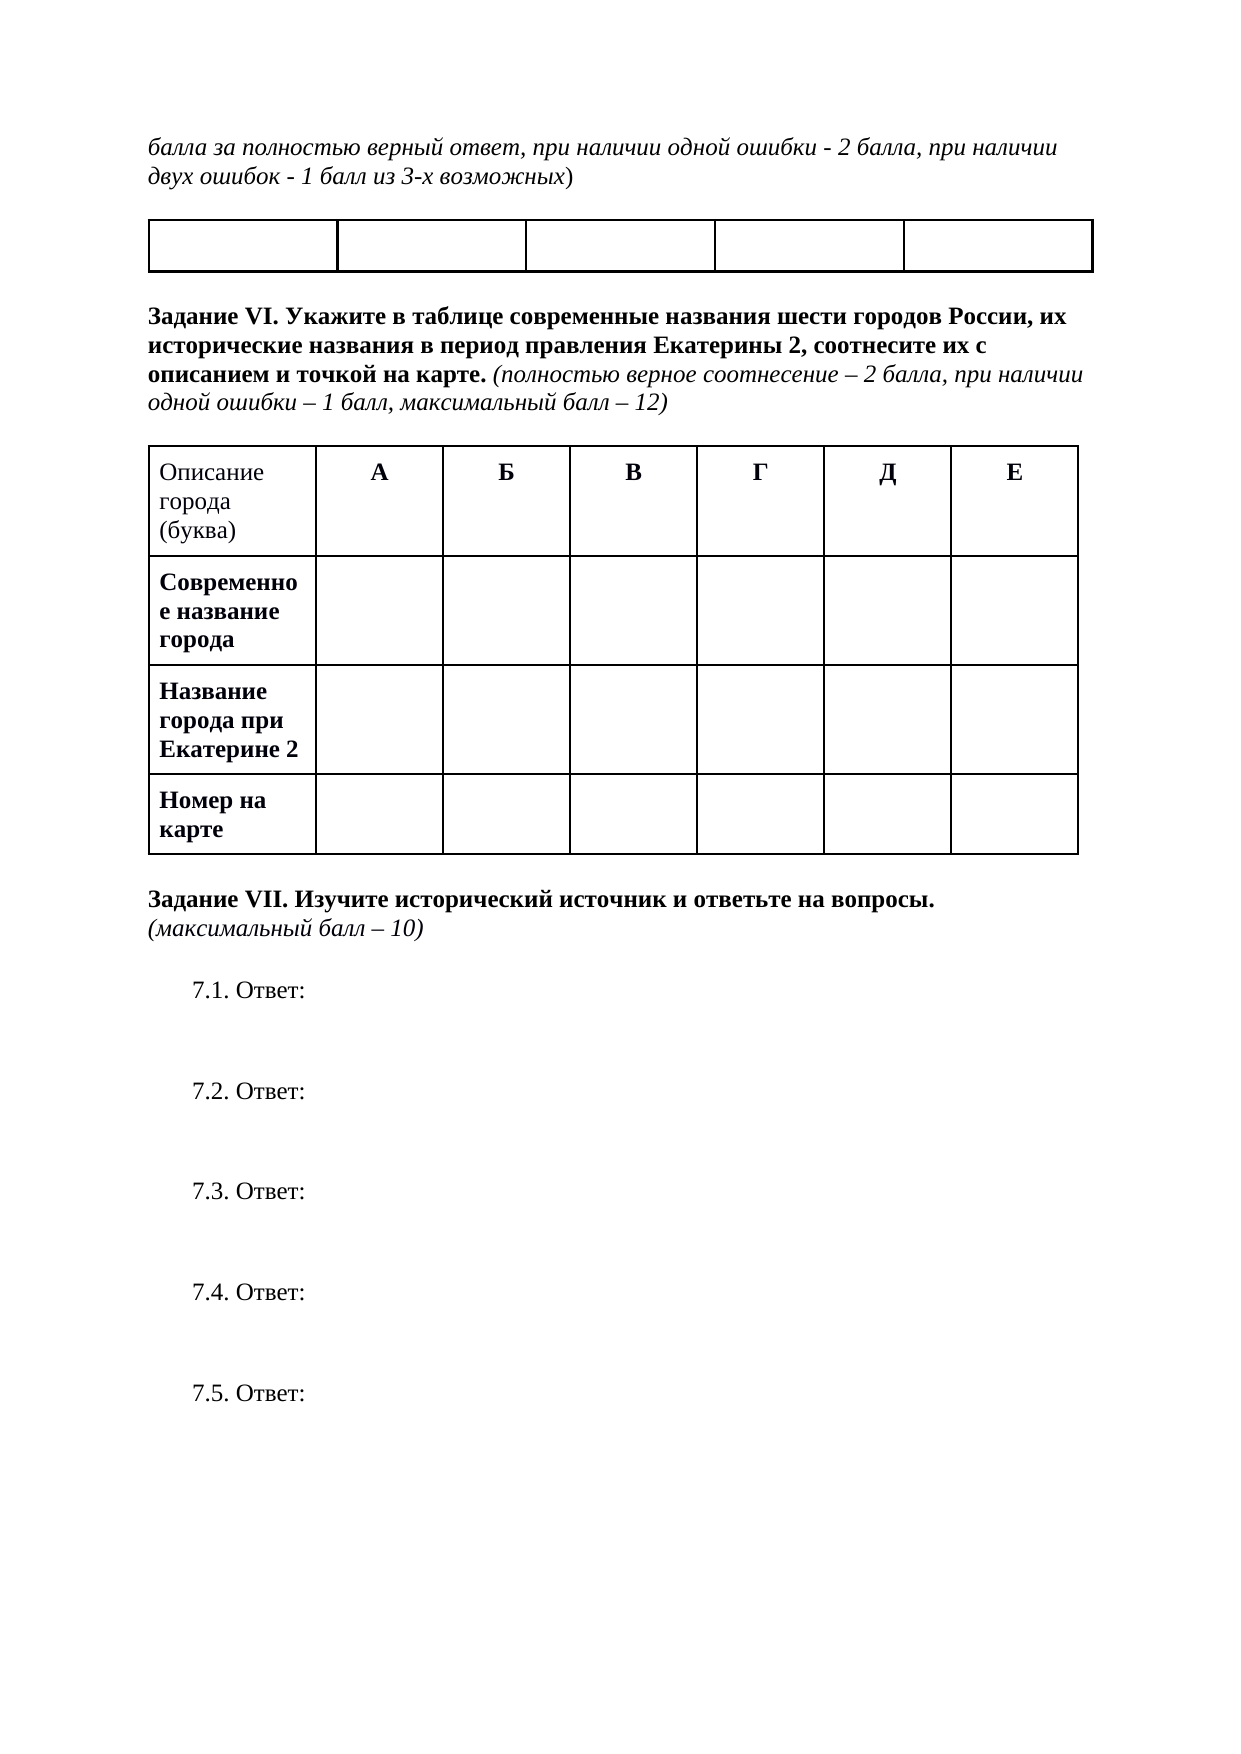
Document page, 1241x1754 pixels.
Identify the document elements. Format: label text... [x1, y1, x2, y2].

text 7.5. Ответ: [192, 1378, 1091, 1406]
text 7.4. Ответ: [192, 1277, 1091, 1306]
text Задание VII. Изучите исторический источник и ответьте на вопросы. (максимальный балл – 10) [148, 884, 1091, 942]
text 7.1. Ответ: [192, 975, 1091, 1004]
text 7.2. Ответ: [192, 1076, 1091, 1104]
text Задание VI. Укажите в таблице современные названия шести городов России, их исторические названия в период правления Екатерины 2, соотнесите их с описанием и точкой на карте. (полностью верное соотнесение – 2 балла, при наличии одной ошибки – 1 балл, максимальный балл – 12) [148, 301, 1091, 416]
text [148, 132, 1091, 190]
text 7.3. Ответ: [192, 1176, 1091, 1205]
